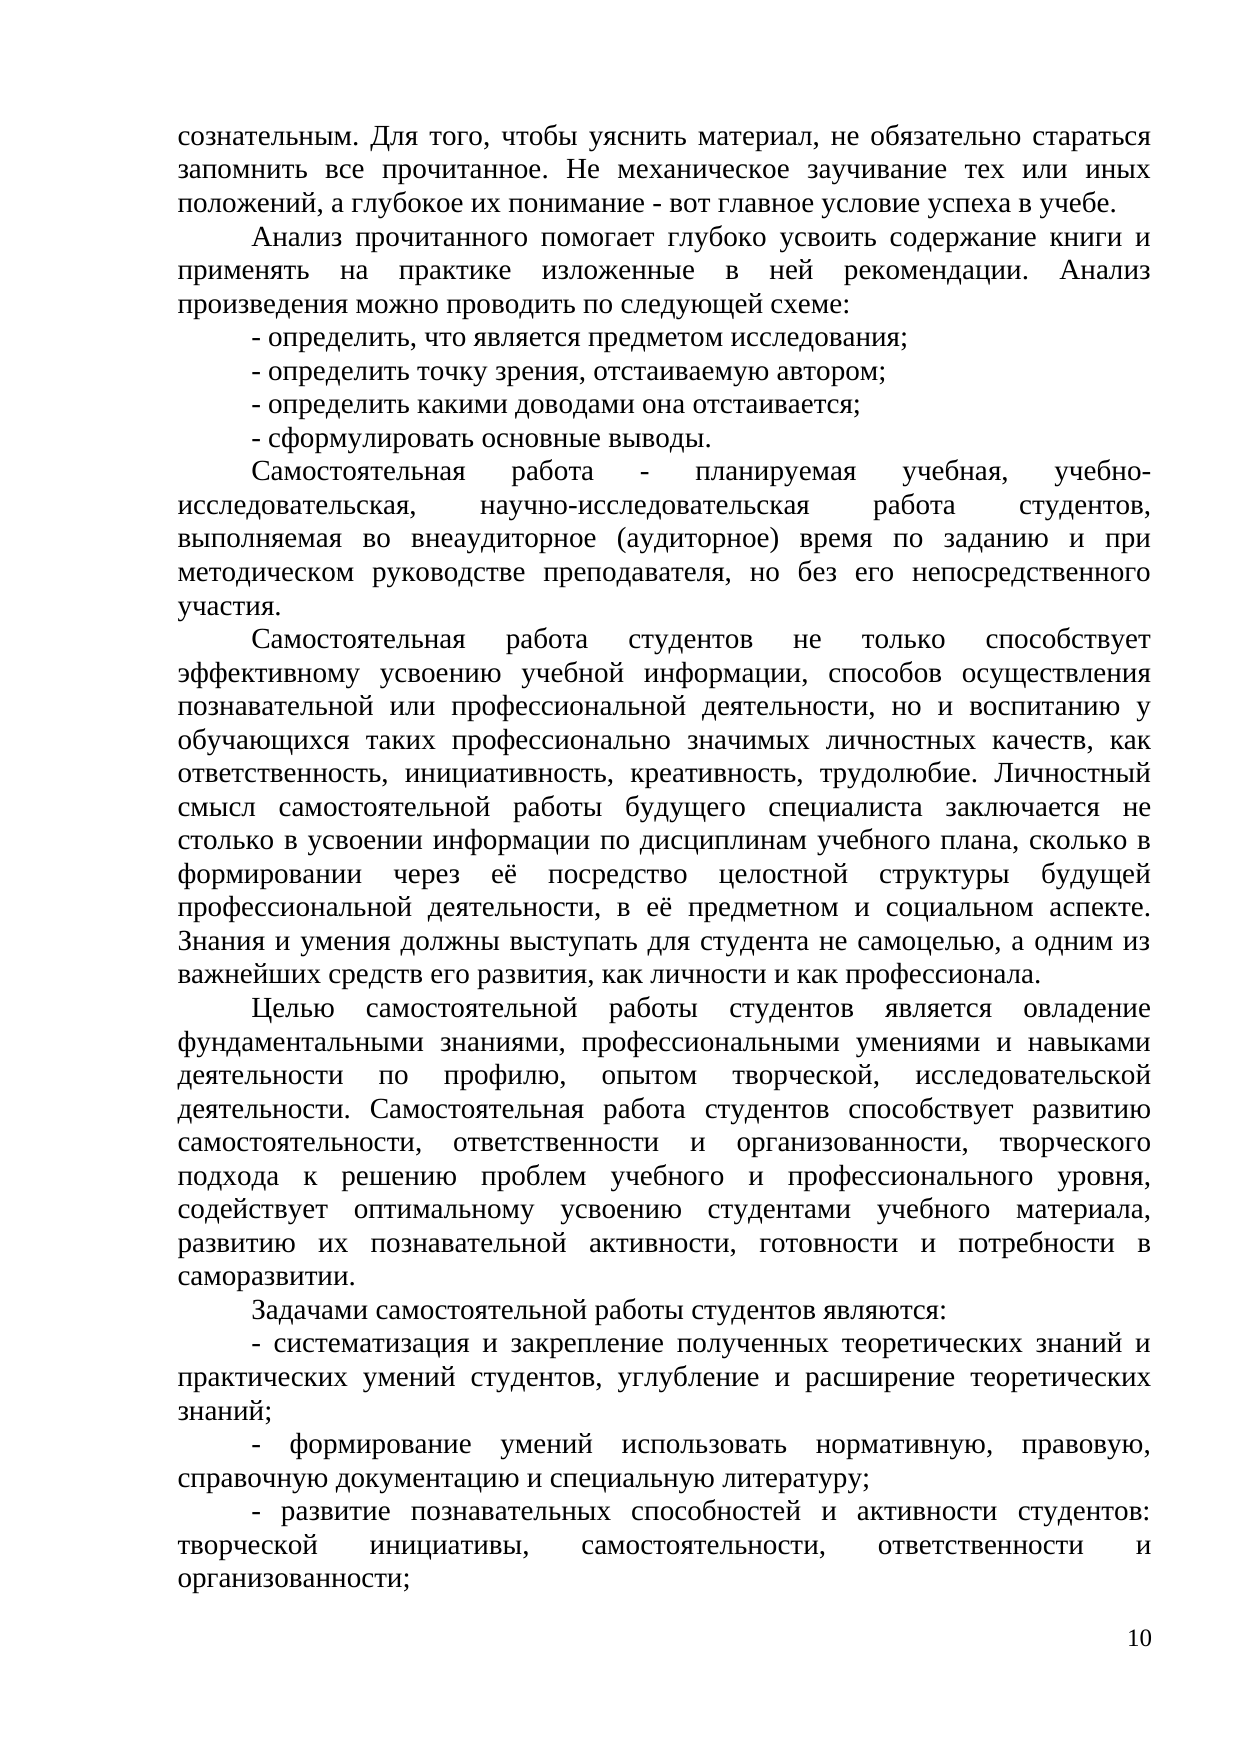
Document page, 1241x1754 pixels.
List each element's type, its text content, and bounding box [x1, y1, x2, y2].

text - определить точку зрения, отстаиваемую автором; [177, 353, 1152, 386]
text - определить, что является предметом исследования; [177, 319, 1152, 353]
text - систематизация и закрепление полученных теоретических знаний и практических умений студентов, углубление и расширение теоретических знаний; [177, 1326, 1152, 1426]
text - сформулировать основные выводы. [177, 420, 1152, 453]
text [177, 118, 1152, 219]
text Самостоятельная работа - планируемая учебная, учебно-исследовательская, научно-исследовательская работа студентов, выполняемая во внеаудиторное (аудиторное) время по заданию и при методическом руководстве преподавателя, но без его непосредственного участия. [177, 453, 1152, 621]
text Анализ прочитанного помогает глубоко усвоить содержание книги и применять на практике изложенные в ней рекомендации. Анализ произведения можно проводить по следующей схеме: [177, 219, 1152, 319]
text Самостоятельная работа студентов не только способствует эффективному усвоению учебной информации, способов осуществления познавательной или профессиональной деятельности, но и воспитанию у обучающихся таких профессионально значимых личностных качеств, как ответственность, инициативность, креативность, трудолюбие. Личностный смысл самостоятельной работы будущего специалиста заключается не столько в усвоении информации по дисциплинам учебного плана, сколько в формировании через её посредство целостной структуры будущей профессиональной деятельности, в её предметном и социальном аспекте. Знания и умения должны выступать для студента не самоцелью, а одним из важнейших средств его развития, как личности и как профессионала. [177, 621, 1152, 990]
text Задачами самостоятельной работы студентов являются: [177, 1292, 1152, 1326]
text Целью самостоятельной работы студентов является овладение фундаментальными знаниями, профессиональными умениями и навыками деятельности по профилю, опытом творческой, исследовательской деятельности. Самостоятельная работа студентов способствует развитию самостоятельности, ответственности и организованности, творческого подхода к решению проблем учебного и профессионального уровня, содействует оптимальному усвоению студентами учебного материала, развитию их познавательной активности, готовности и потребности в саморазвитии. [177, 990, 1152, 1292]
text - определить какими доводами она отстаивается; [177, 386, 1152, 420]
text - развитие познавательных способностей и активности студентов: творческой инициативы, самостоятельности, ответственности и организованности; [177, 1493, 1152, 1594]
text - формирование умений использовать нормативную, правовую, справочную документацию и специальную литературу; [177, 1426, 1152, 1493]
